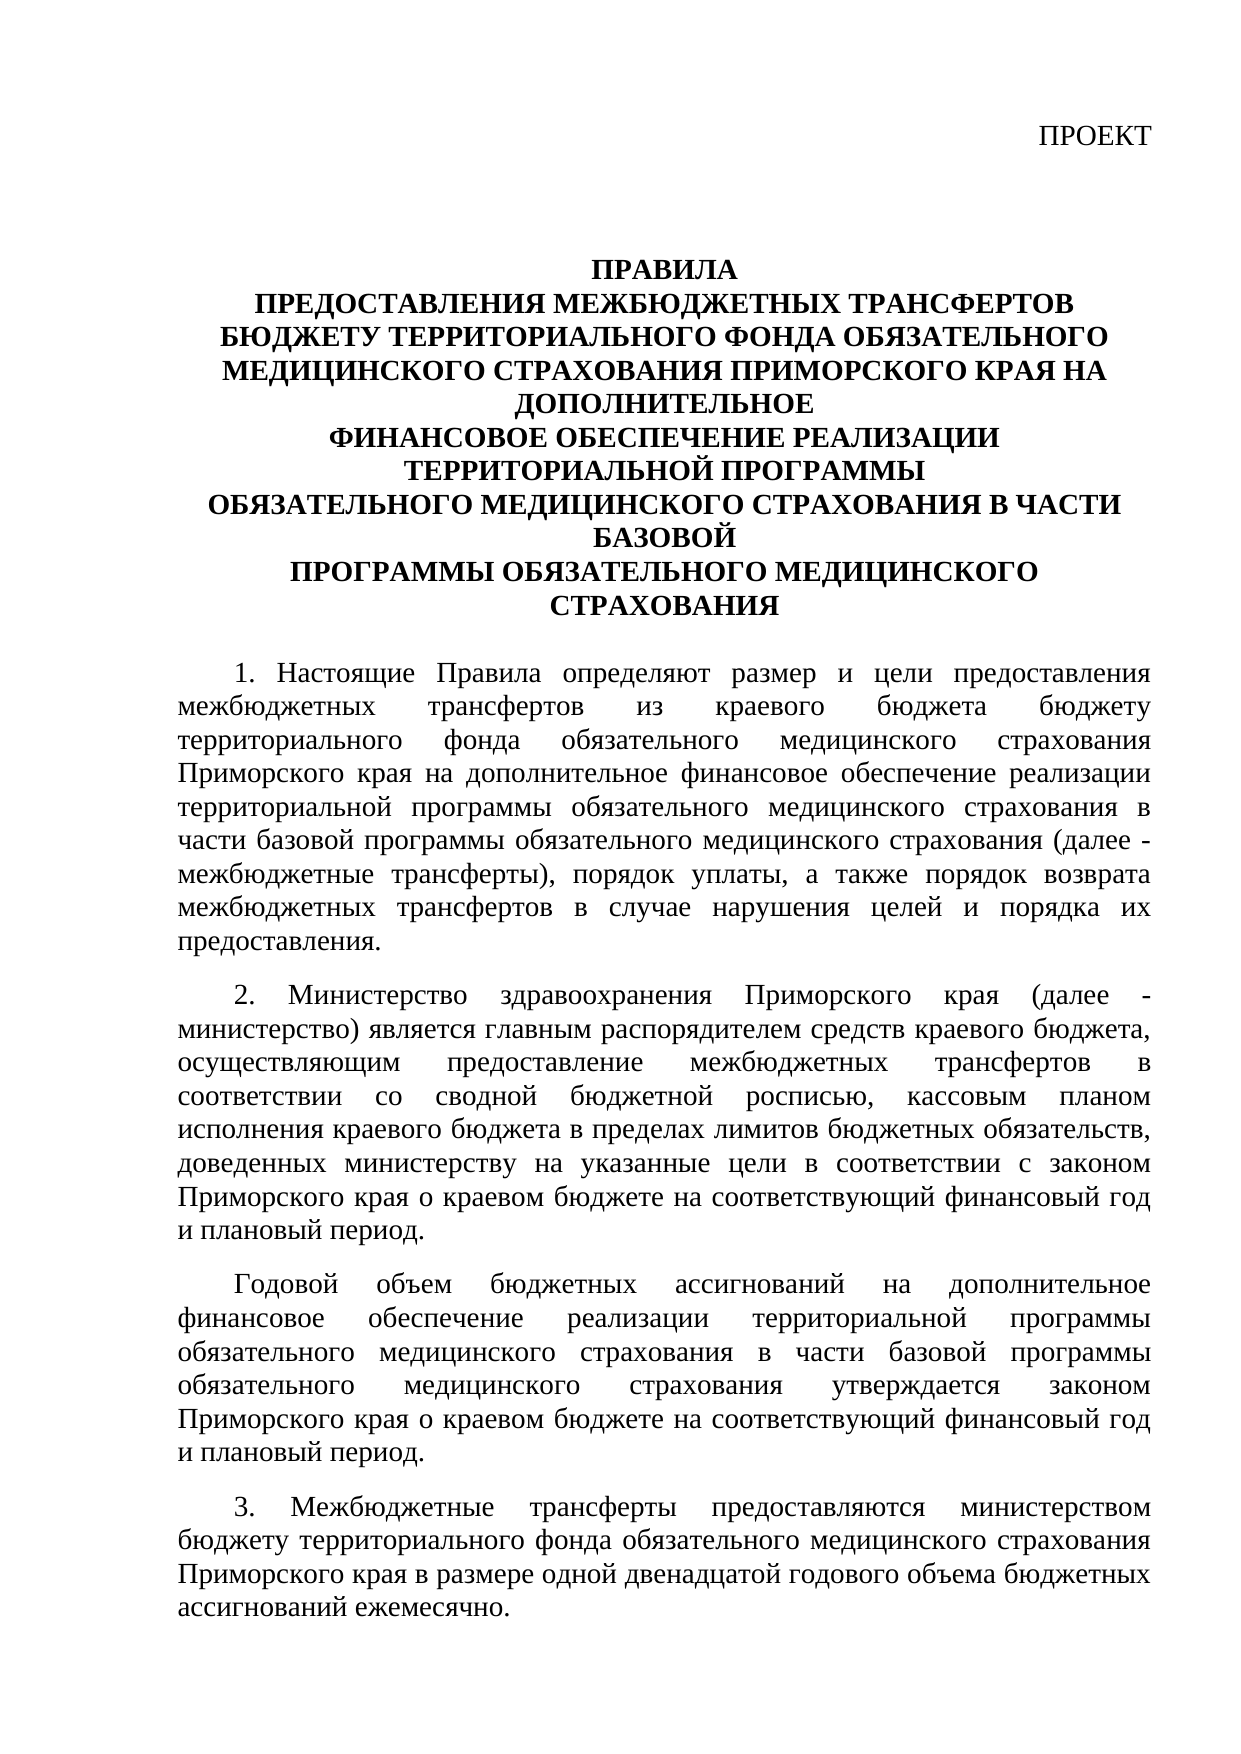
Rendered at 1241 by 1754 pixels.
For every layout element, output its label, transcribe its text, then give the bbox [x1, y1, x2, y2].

title БЮДЖЕТУ ТЕРРИТОРИАЛЬНОГО ФОНДА ОБЯЗАТЕЛЬНОГО [177, 319, 1152, 353]
text ПРОЕКТ [177, 118, 1152, 152]
title ОБЯЗАТЕЛЬНОГО МЕДИЦИНСКОГО СТРАХОВАНИЯ В ЧАСТИ БАЗОВОЙ [177, 487, 1152, 554]
title ПРЕДОСТАВЛЕНИЯ МЕЖБЮДЖЕТНЫХ ТРАНСФЕРТОВ [177, 286, 1152, 319]
title ФИНАНСОВОЕ ОБЕСПЕЧЕНИЕ РЕАЛИЗАЦИИ ТЕРРИТОРИАЛЬНОЙ ПРОГРАММЫ [177, 420, 1152, 487]
title ПРАВИЛА [177, 252, 1152, 286]
text 2. Министерство здравоохранения Приморского края (далее - министерство) является главным распорядителем средств краевого бюджета, осуществляющим предоставление межбюджетных трансфертов в соответствии со сводной бюджетной росписью, кассовым планом исполнения краевого бюджета в пределах лимитов бюджетных обязательств, доведенных министерству на указанные цели в соответствии с законом Приморского края о краевом бюджете на соответствующий финансовый год и плановый период. [177, 977, 1152, 1246]
title МЕДИЦИНСКОГО СТРАХОВАНИЯ ПРИМОРСКОГО КРАЯ НА ДОПОЛНИТЕЛЬНОЕ [177, 353, 1152, 420]
text 1. Настоящие Правила определяют размер и цели предоставления межбюджетных трансфертов из краевого бюджета бюджету территориального фонда обязательного медицинского страхования Приморского края на дополнительное финансовое обеспечение реализации территориальной программы обязательного медицинского страхования в части базовой программы обязательного медицинского страхования (далее - межбюджетные трансферты), порядок уплаты, а также порядок возврата межбюджетных трансфертов в случае нарушения целей и порядка их предоставления. [177, 655, 1152, 957]
text Годовой объем бюджетных ассигнований на дополнительное финансовое обеспечение реализации территориальной программы обязательного медицинского страхования в части базовой программы обязательного медицинского страхования утверждается законом Приморского края о краевом бюджете на соответствующий финансовый год и плановый период. [177, 1267, 1152, 1468]
text 3. Межбюджетные трансферты предоставляются министерством бюджету территориального фонда обязательного медицинского страхования Приморского края в размере одной двенадцатой годового объема бюджетных ассигнований ежемесячно. [177, 1489, 1152, 1623]
title ПРОГРАММЫ ОБЯЗАТЕЛЬНОГО МЕДИЦИНСКОГО СТРАХОВАНИЯ [177, 554, 1152, 621]
